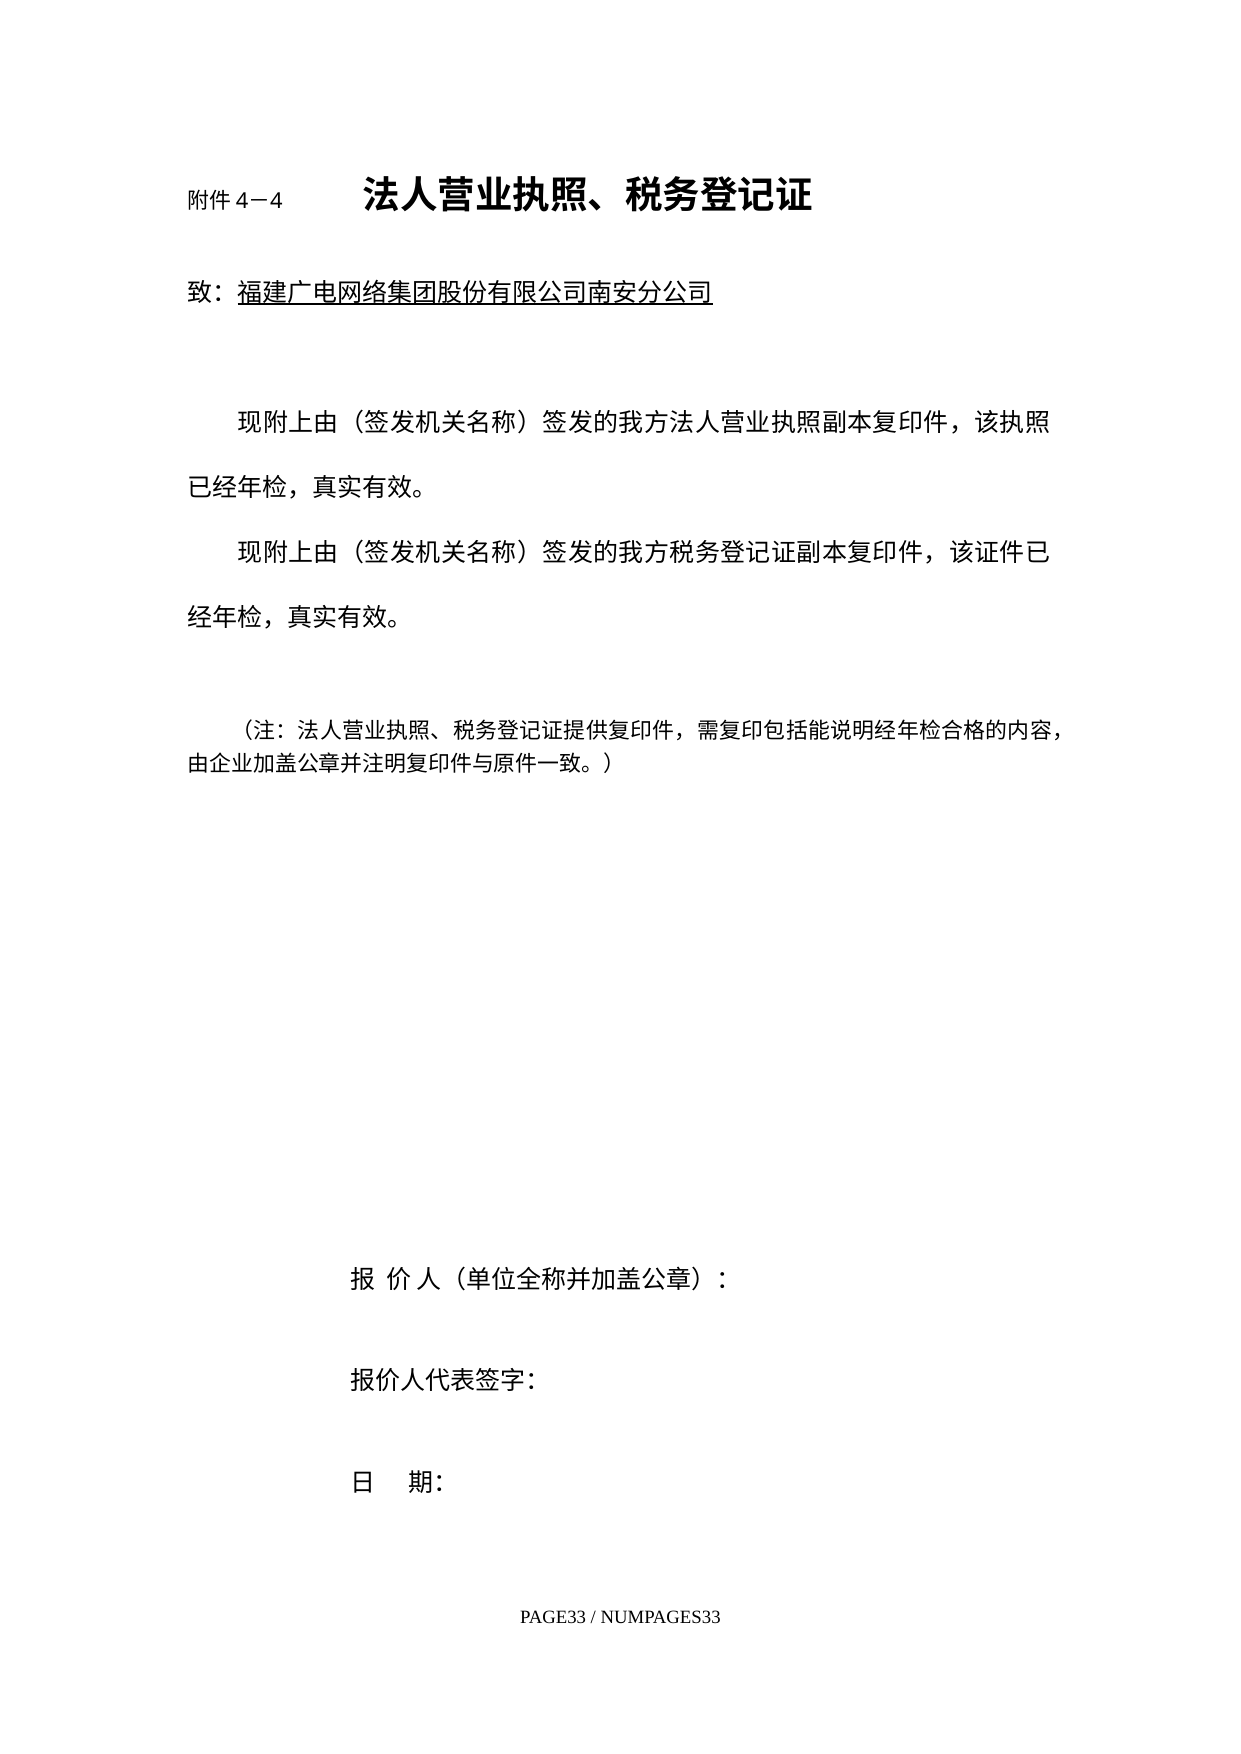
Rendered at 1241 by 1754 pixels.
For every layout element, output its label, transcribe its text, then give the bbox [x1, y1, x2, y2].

text 报 价 人（单位全称并加盖公章）： [187, 1245, 1053, 1310]
text 报价人代表签字： [187, 1346, 1053, 1411]
text 附件4－4 法人营业执照、税务登记证 [187, 160, 1053, 225]
text 现附上由（签发机关名称）签发的我方法人营业执照副本复印件，该执照已经年检，真实有效。 [187, 388, 1053, 518]
text 日 期： [187, 1448, 1053, 1513]
text 致：福建广电网络集团股份有限公司南安分公司 [187, 258, 1053, 323]
text （注：法人营业执照、税务登记证提供复印件，需复印包括能说明经年检合格的内容，由企业加盖公章并注明复印件与原件一致。） [187, 713, 1053, 778]
text 现附上由（签发机关名称）签发的我方税务登记证副本复印件，该证件已经年检，真实有效。 [187, 518, 1053, 648]
